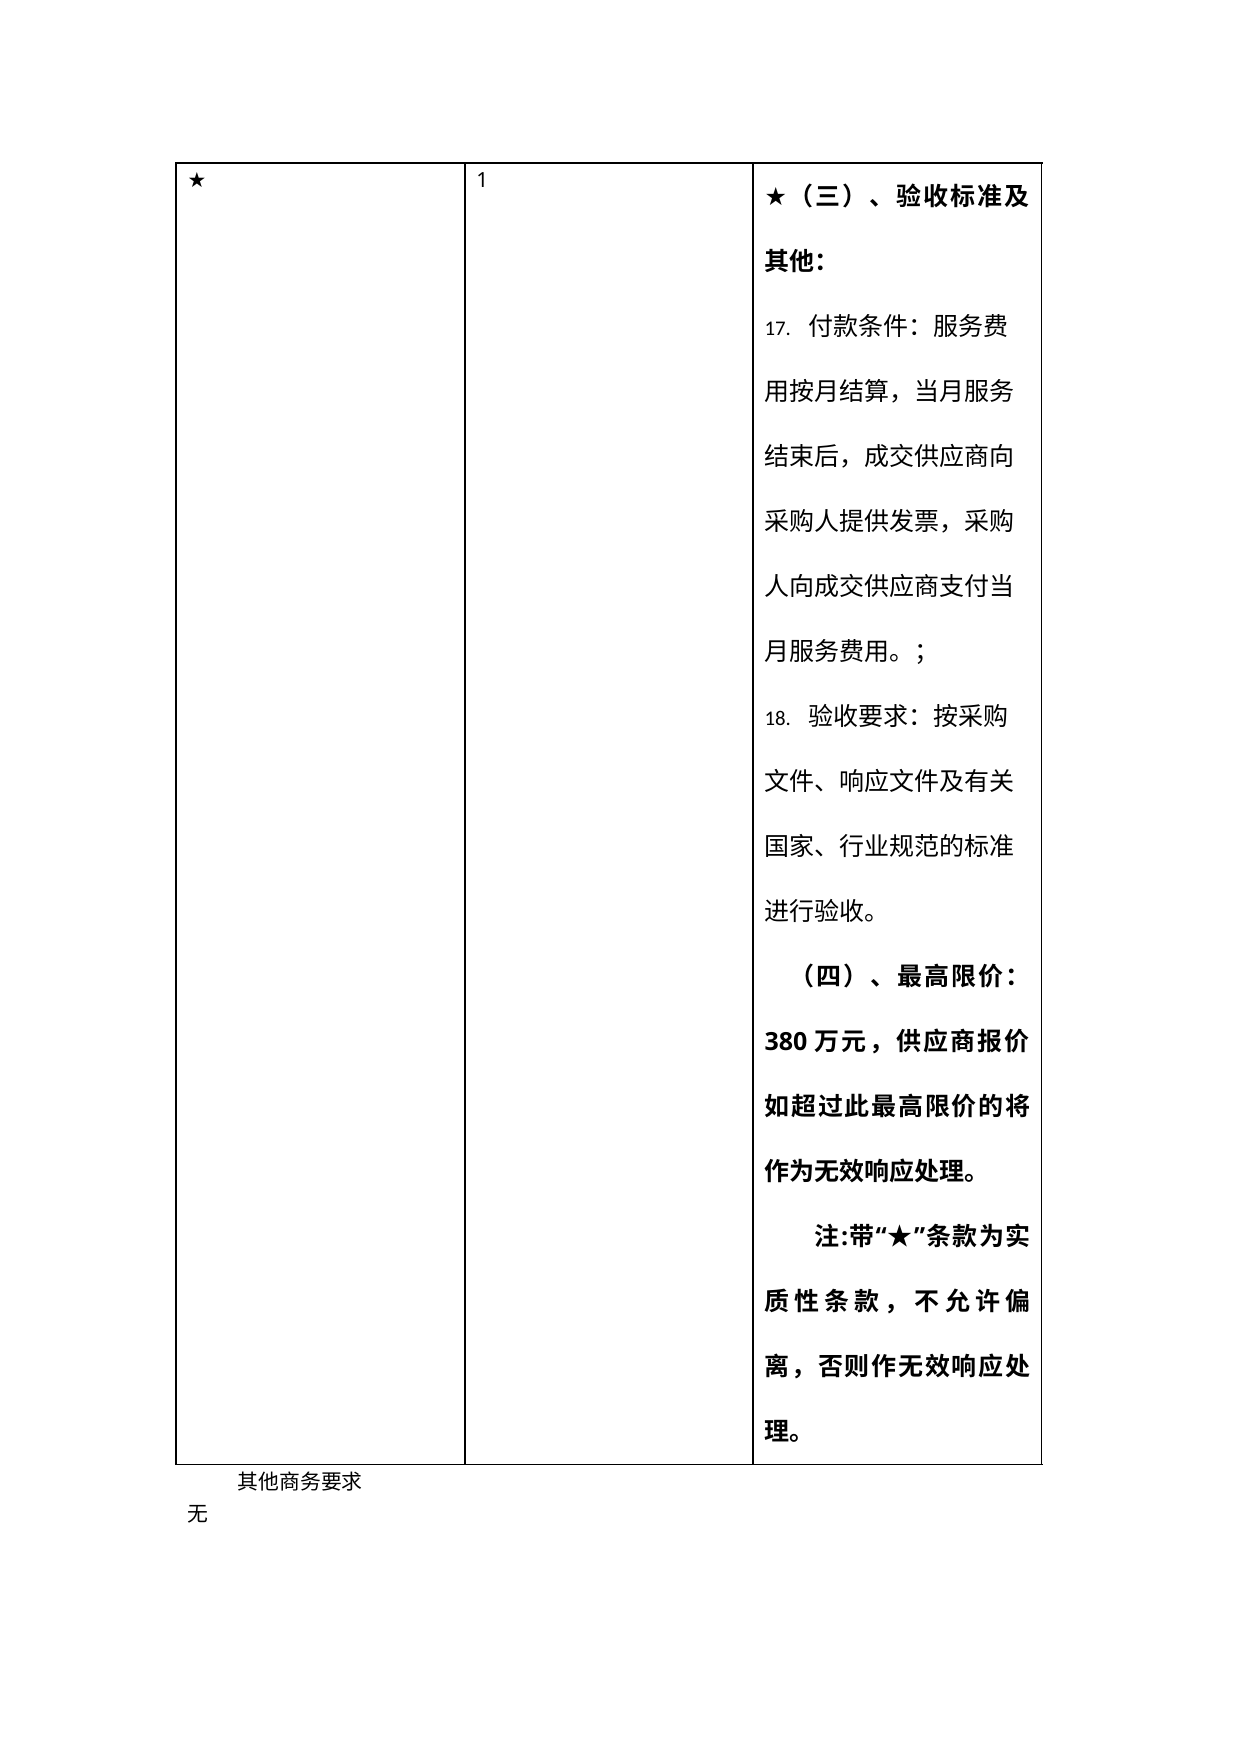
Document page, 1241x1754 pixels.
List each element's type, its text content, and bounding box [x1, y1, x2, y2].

text 其他商务要求 [187, 1465, 1053, 1498]
text 无 [187, 1498, 1053, 1530]
table_cell ★（三）、验收标准及其他： 付款条件：服务费用按月结算，当月服务结束后，成交供应商向采购人提供发票，采购人向成交供应商支付当月服务费用。； 验收要求：按采购文件、响应文件及有关国家、行业规范的标准进行验收。 （四）、最高限价：380万元，供应商报价如超过此最高限价的将作为无效响应处理。 注:带“★”条款为实质性条款，不允许偏离，否则作无效响应处理。 [754, 164, 1041, 1463]
table_cell 1 [466, 164, 752, 1463]
table_cell ★ [177, 164, 464, 1463]
